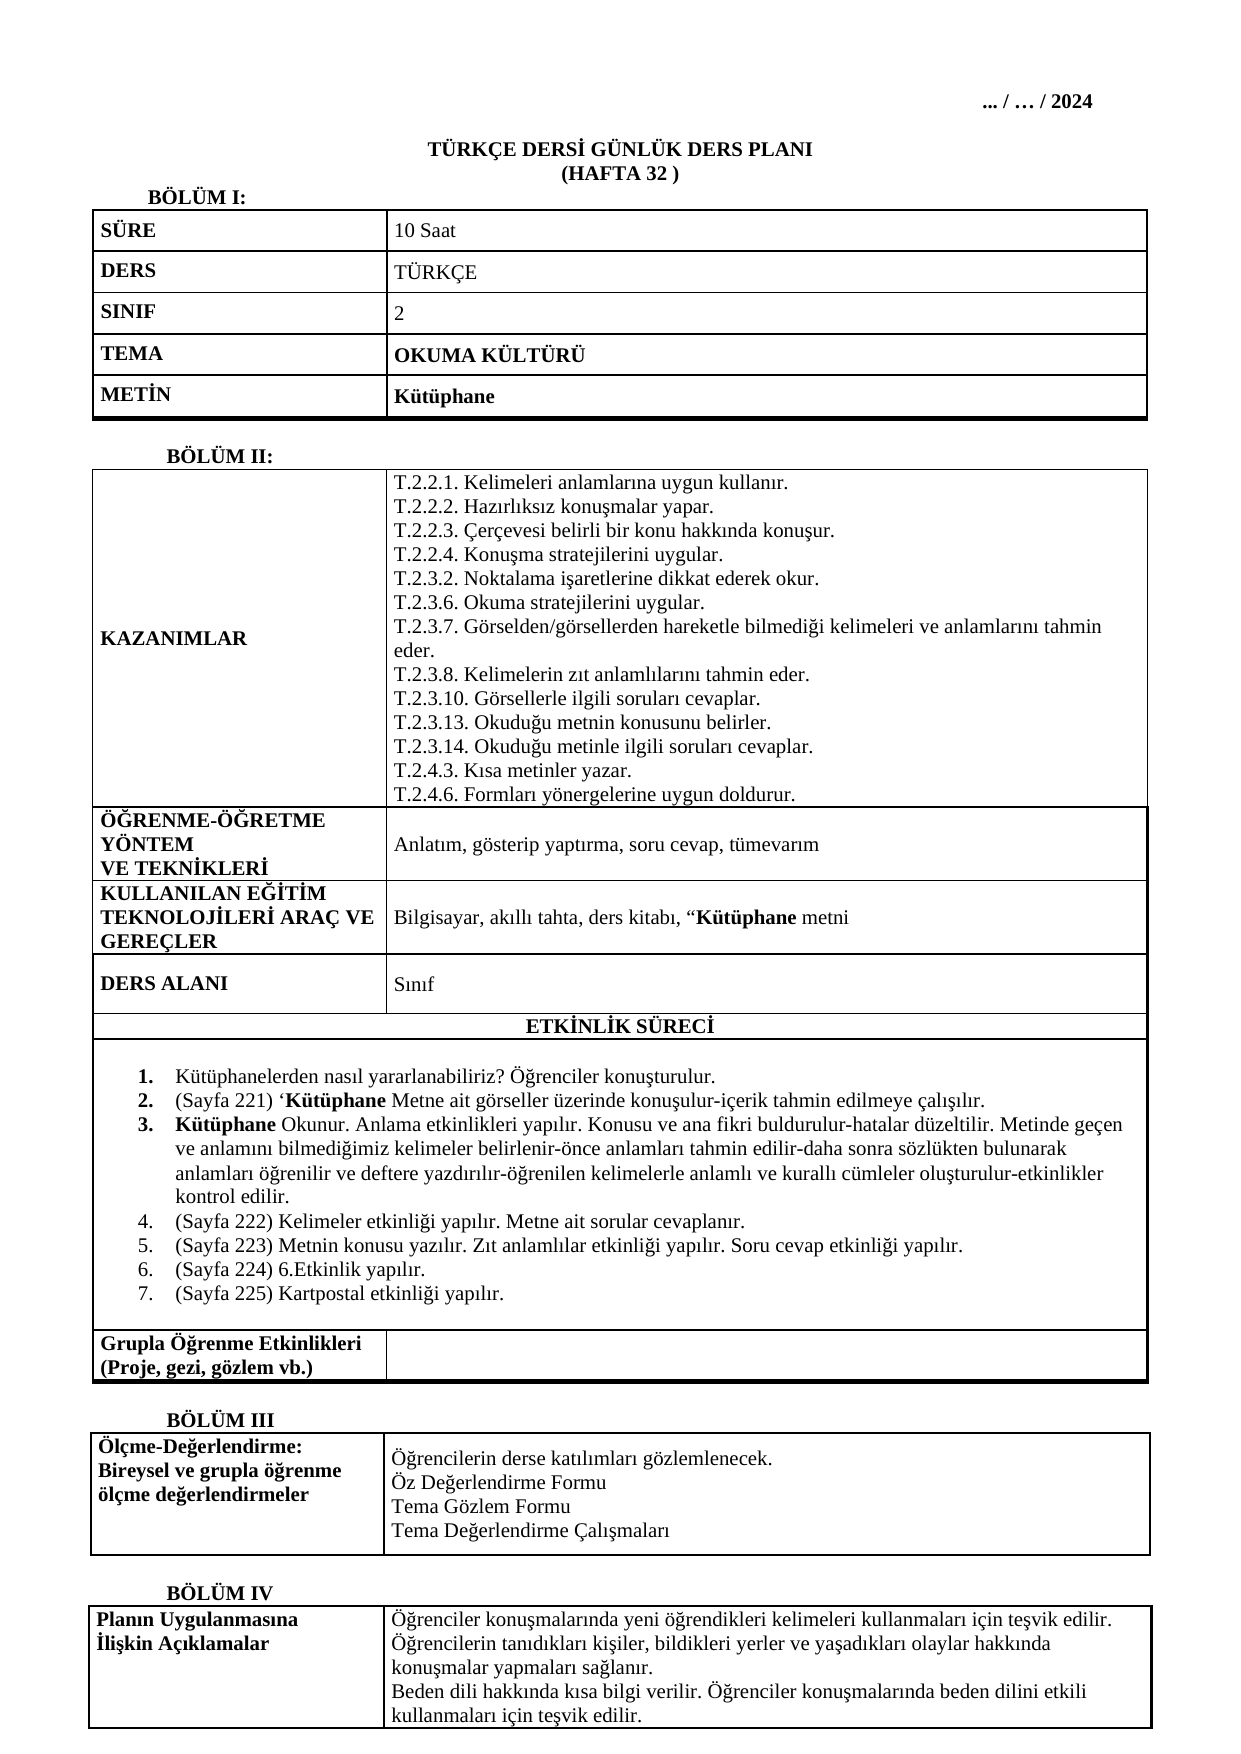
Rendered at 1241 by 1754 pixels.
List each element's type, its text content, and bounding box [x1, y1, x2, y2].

table_cell [387, 1331, 1146, 1379]
table_header 10 Saat [388, 211, 1146, 250]
table_cell DERS ALANI [94, 955, 386, 1012]
table_cell Grupla Öğrenme Etkinlikleri (Proje, gezi, gözlem vb.) [94, 1331, 386, 1379]
text BÖLÜM II: [148, 444, 1092, 468]
text ... / … / 2024 [148, 89, 1092, 113]
table_cell SINIF [94, 293, 386, 333]
table_cell Kütüphane [388, 376, 1146, 416]
table_cell ETKİNLİK SÜRECİ [94, 1014, 1146, 1038]
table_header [385, 1607, 1150, 1727]
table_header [90, 1607, 383, 1727]
table_header KAZANIMLAR [93, 470, 386, 806]
table_cell Anlatım, gösterip yaptırma, soru cevap, tümevarım [387, 808, 1146, 880]
subtitle BÖLÜM III [148, 1408, 1092, 1432]
table_header Öğrencilerin derse katılımları gözlemlenecek. Öz Değerlendirme Formu Tema Gözlem Formu Tema Değerlendirme Çalışmaları [385, 1434, 1149, 1554]
table_cell METİN [94, 376, 386, 416]
table_cell TEMA [94, 335, 386, 374]
table_cell OKUMA KÜLTÜRÜ [388, 335, 1146, 374]
table_cell KULLANILAN EĞİTİM TEKNOLOJİLERİ ARAÇ VE GEREÇLER [93, 881, 386, 953]
table_cell TÜRKÇE [388, 252, 1146, 292]
table_cell Bilgisayar, akıllı tahta, ders kitabı, “Kütüphane metni [387, 881, 1146, 953]
table_header Ölçme-Değerlendirme: Bireysel ve grupla öğrenme ölçme değerlendirmeler [92, 1434, 383, 1554]
text TÜRKÇE DERSİ GÜNLÜK DERS PLANI [148, 137, 1092, 161]
table_cell Sınıf [387, 955, 1146, 1012]
table_header T.2.2.1. Kelimeleri anlamlarına uygun kullanır. T.2.2.2. Hazırlıksız konuşmalar yapar. T.2.2.3. Çerçevesi belirli bir konu hakkında konuşur. T.2.2.4. Konuşma stratejilerini uygular. T.2.3.2. Noktalama işaretlerine dikkat ederek okur. T.2.3.6. Okuma stratejilerini uygular. T.2.3.7. Görselden/görsellerden hareketle bilmediği kelimeleri ve anlamlarını tahmin eder. T.2.3.8. Kelimelerin zıt anlamlılarını tahmin eder. T.2.3.10. Görsellerle ilgili soruları cevaplar. T.2.3.13. Okuduğu metnin konusunu belirler. T.2.3.14. Okuduğu metinle ilgili soruları cevaplar. T.2.4.3. Kısa metinler yazar. T.2.4.6. Formları yönergelerine uygun doldurur. [387, 470, 1147, 806]
subtitle BÖLÜM IV [148, 1580, 1092, 1604]
table_cell DERS [94, 252, 386, 292]
table_cell ÖĞRENME-ÖĞRETME YÖNTEM VE TEKNİKLERİ [93, 808, 386, 880]
table_cell Kütüphanelerden nasıl yararlanabiliriz? Öğrenciler konuşturulur. (Sayfa 221) ‘Kütüphane Metne ait görseller üzerinde konuşulur-içerik tahmin edilmeye çalışılır. Kütüphane Okunur. Anlama etkinlikleri yapılır. Konusu ve ana fikri buldurulur-hatalar düzeltilir. Metinde geçen ve anlamını bilmediğimiz kelimeler belirlenir-önce anlamları tahmin edilir-daha sonra sözlükten bulunarak anlamları öğrenilir ve deftere yazdırılır-öğrenilen kelimelerle anlamlı ve kurallı cümleler oluşturulur-etkinlikler kontrol edilir. (Sayfa 222) Kelimeler etkinliği yapılır. Metne ait sorular cevaplanır. (Sayfa 223) Metnin konusu yazılır. Zıt anlamlılar etkinliği yapılır. Soru cevap etkinliği yapılır. (Sayfa 224) 6.Etkinlik yapılır. (Sayfa 225) Kartpostal etkinliği yapılır. [94, 1040, 1146, 1329]
table_header SÜRE [94, 211, 386, 250]
text (HAFTA 32 ) [148, 161, 1092, 185]
text BÖLÜM I: [148, 185, 1092, 209]
table_cell 2 [388, 293, 1146, 333]
